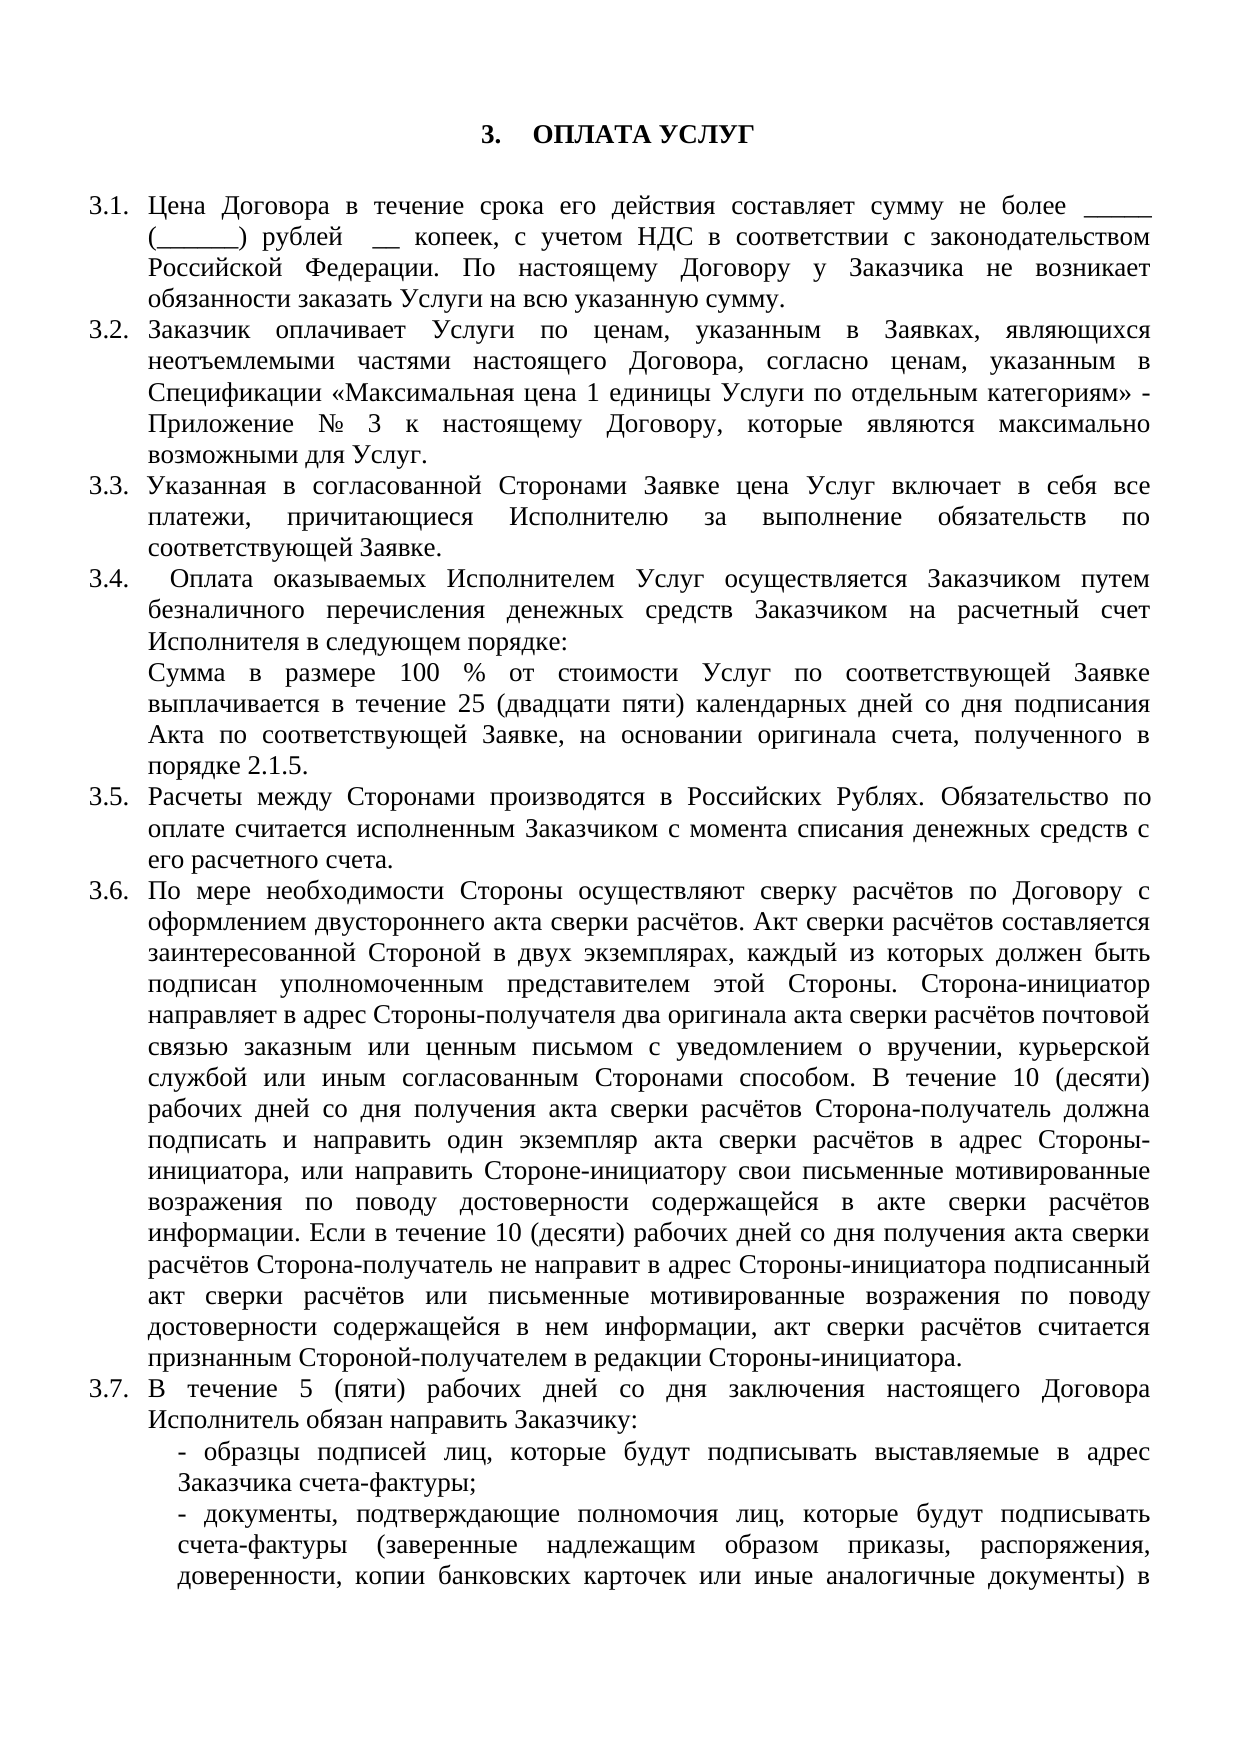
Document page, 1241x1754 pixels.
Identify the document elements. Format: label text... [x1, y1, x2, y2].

text 3.2. Заказчик оплачивает Услуги по ценам, указанным в Заявках, являющихся неотъемлемыми частями настоящего Договора, согласно ценам, указанным в Спецификации «Максимальная цена 1 единицы Услуги по отдельным категориям» - Приложение № 3 к настоящему Договору, которые являются максимально возможными для Услуг. [89, 313, 1152, 469]
list ОПЛАТА УСЛУГ [84, 118, 1152, 149]
text 3.5. Расчеты между Сторонами производятся в Российских Рублях. Обязательство по оплате считается исполненным Заказчиком с момента списания денежных средств с его расчетного счета. [89, 781, 1152, 874]
text 3.1. Цена Договора в течение срока его действия составляет сумму не более _____ (______) рублей __ копеек, с учетом НДС в соответствии с законодательством Российской Федерации. По настоящему Договору у Заказчика не возникает обязанности заказать Услуги на всю указанную сумму. [89, 189, 1152, 313]
text 3.6. По мере необходимости Стороны осуществляют сверку расчётов по Договору с оформлением двустороннего акта сверки расчётов. Акт сверки расчётов составляется заинтересованной Стороной в двух экземплярах, каждый из которых должен быть подписан уполномоченным представителем этой Стороны. Сторона-инициатор направляет в адрес Стороны-получателя два оригинала акта сверки расчётов почтовой связью заказным или ценным письмом с уведомлением о вручении, курьерской службой или иным согласованным Сторонами способом. В течение 10 (десяти) рабочих дней со дня получения акта сверки расчётов Сторона-получатель должна подписать и направить один экземпляр акта сверки расчётов в адрес Стороны-инициатора, или направить Стороне-инициатору свои письменные мотивированные возражения по поводу достоверности содержащейся в акте сверки расчётов информации. Если в течение 10 (десяти) рабочих дней со дня получения акта сверки расчётов Сторона-получатель не направит в адрес Стороны-инициатора подписанный акт сверки расчётов или письменные мотивированные возражения по поводу достоверности содержащейся в нем информации, акт сверки расчётов считается признанным Стороной-получателем в редакции Стороны-инициатора. [89, 874, 1152, 1372]
text 3.3. Указанная в согласованной Сторонами Заявке цена Услуг включает в себя все платежи, причитающиеся Исполнителю за выполнение обязательств по соответствующей Заявке. [89, 469, 1152, 562]
text - образцы подписей лиц, которые будут подписывать выставляемые в адрес Заказчика счета-фактуры; [177, 1434, 1152, 1497]
text Сумма в размере 100 % от стоимости Услуг по соответствующей Заявке выплачивается в течение 25 (двадцати пяти) календарных дней со дня подписания Акта по соответствующей Заявке, на основании оригинала счета, полученного в порядке 2.1.5. [148, 656, 1152, 781]
text 3.4. Оплата оказываемых Исполнителем Услуг осуществляется Заказчиком путем безналичного перечисления денежных средств Заказчиком на расчетный счет Исполнителя в следующем порядке: [89, 562, 1152, 656]
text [177, 1497, 1152, 1590]
text 3.7. В течение 5 (пяти) рабочих дней со дня заключения настоящего Договора Исполнитель обязан направить Заказчику: [89, 1372, 1152, 1434]
